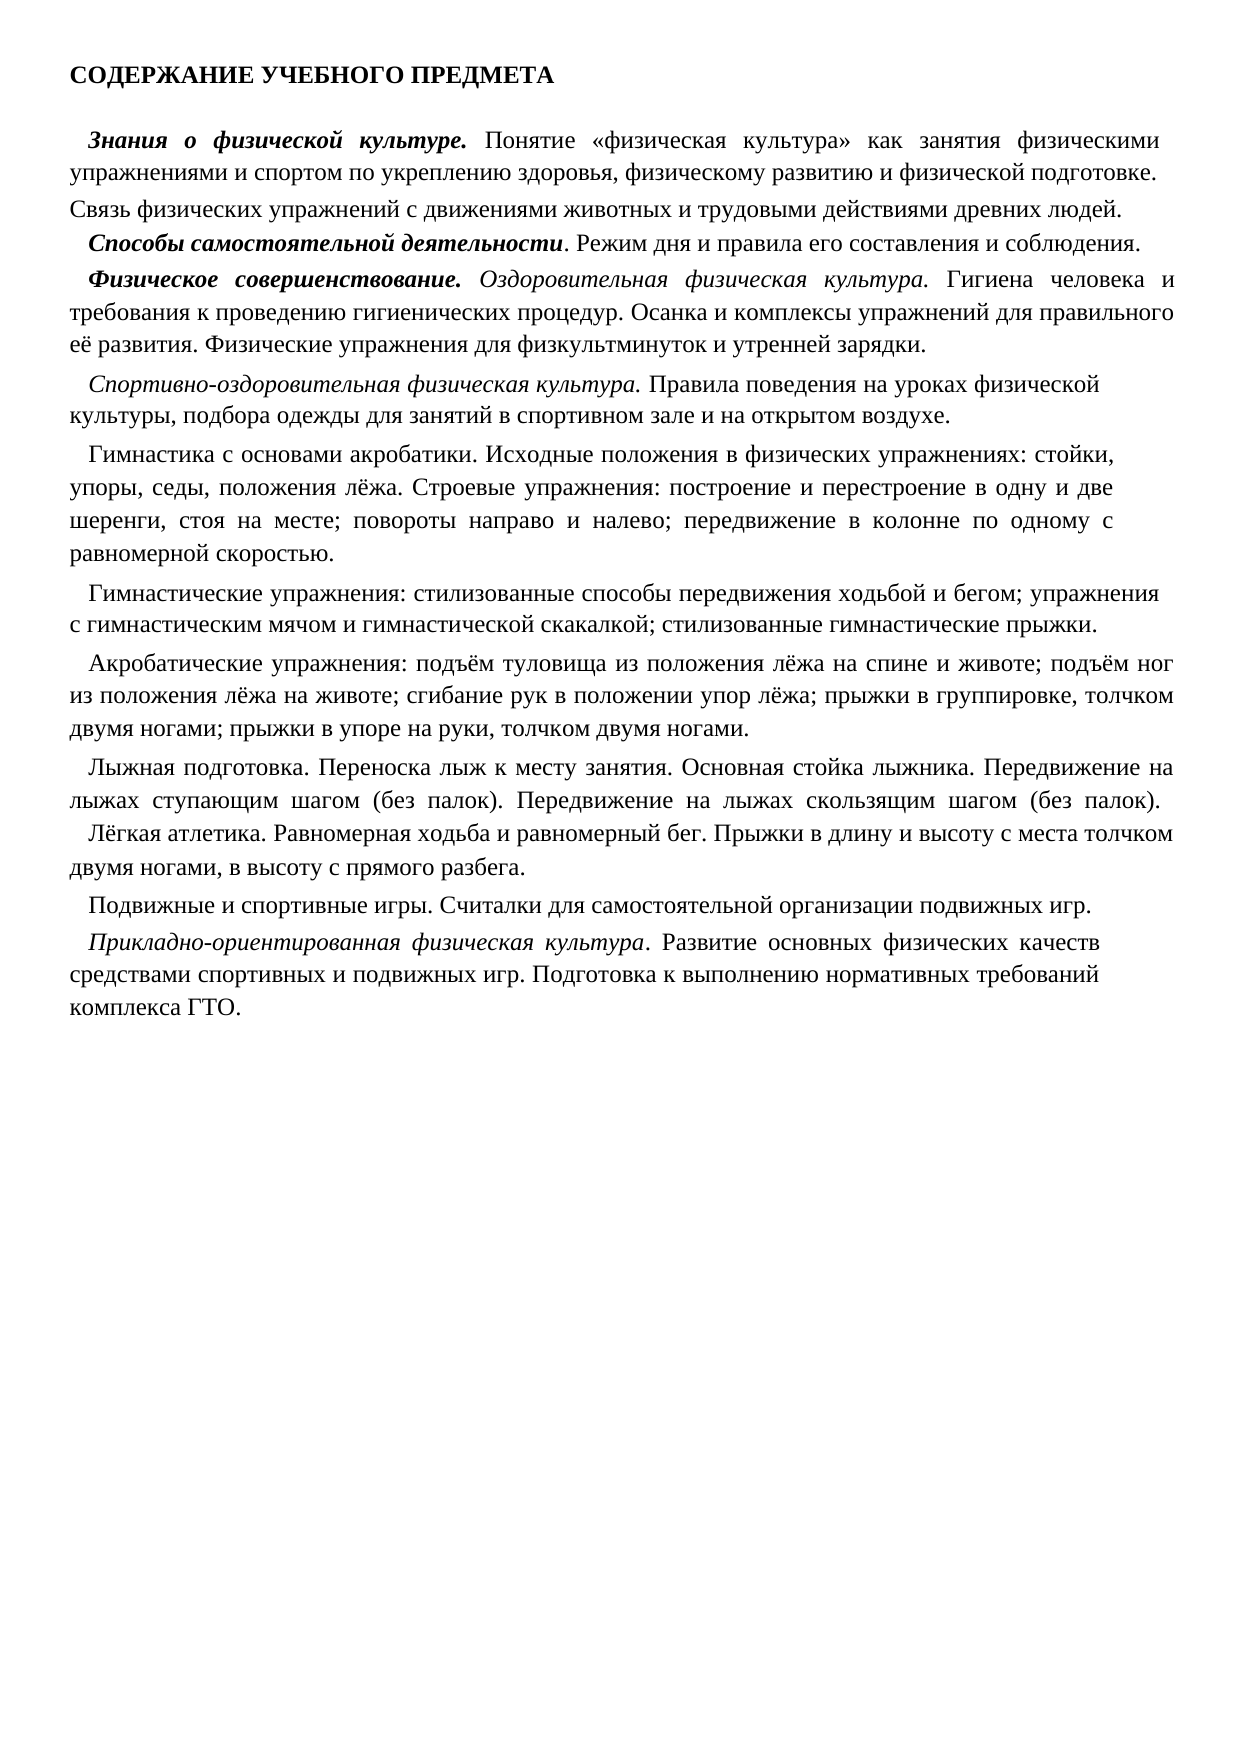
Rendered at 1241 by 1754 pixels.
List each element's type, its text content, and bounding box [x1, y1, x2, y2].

text Знания о физической культуре. Понятие «физическая культура» как занятия физическими упражнениями и спортом по укреплению здоровья, физическому развитию и физической подготовке. [69, 125, 1160, 185]
text СОДЕРЖАНИЕ УЧЕБНОГО ПРЕДМЕТА [69, 62, 1175, 89]
text Физическое совершенствование. Оздоровительная физическая культура. Гигиена человека и требования к проведению гигиенических процедур. Осанка и комплексы упражнений для правильного её развития. Физические упражнения для физкультминуток и утренней зарядки. [69, 264, 1175, 358]
text Гимнастические упражнения: стилизованные способы передвижения ходьбой и бегом; упражнения с гимнастическим мячом и гимнастической скакалкой; стилизованные гимнастические прыжки. [69, 578, 1160, 638]
text Связь физических упражнений с движениями животных и трудовыми действиями древних людей. [69, 195, 1175, 222]
text Прикладно-ориентированная физическая культура. Развитие основных физических качеств средствами спортивных и подвижных игр. Подготовка к выполнению нормативных требований комплекса ГТО. [69, 927, 1100, 1020]
text Подвижные и спортивные игры. Считалки для самостоятельной организации подвижных игр. [88, 892, 1175, 919]
text Акробатические упражнения: подъём туловища из положения лёжа на спине и животе; подъём ног из положения лёжа на животе; сгибание рук в положении упор лёжа; прыжки в группировке, толчком двумя ногами; прыжки в упоре на руки, толчком двумя ногами. [69, 648, 1175, 742]
text Гимнастика с основами акробатики. Исходные положения в физических упражнениях: стойки, упоры, седы, положения лёжа. Строевые упражнения: построение и перестроение в одну и две шеренги, стоя на месте; повороты направо и налево; передвижение в колонне по одному с равномерной скоростью. [69, 439, 1115, 567]
text Лыжная подготовка. Переноска лыж к месту занятия. Основная стойка лыжника. Передвижение на лыжах ступающим шагом (без палок). Передвижение на лыжах скользящим шагом (без палок). Лёгкая атлетика. Равномерная ходьба и равномерный бег. Прыжки в длину и высоту с места толчком двумя ногами, в высоту с прямого разбега. [69, 752, 1175, 881]
text Спортивно-оздоровительная физическая культура. Правила поведения на уроках физической культуры, подбора одежды для занятий в спортивном зале и на открытом воздухе. [69, 369, 1100, 429]
text Способы самостоятельной деятельности. Режим дня и правила его составления и соблюдения. [88, 230, 1175, 257]
